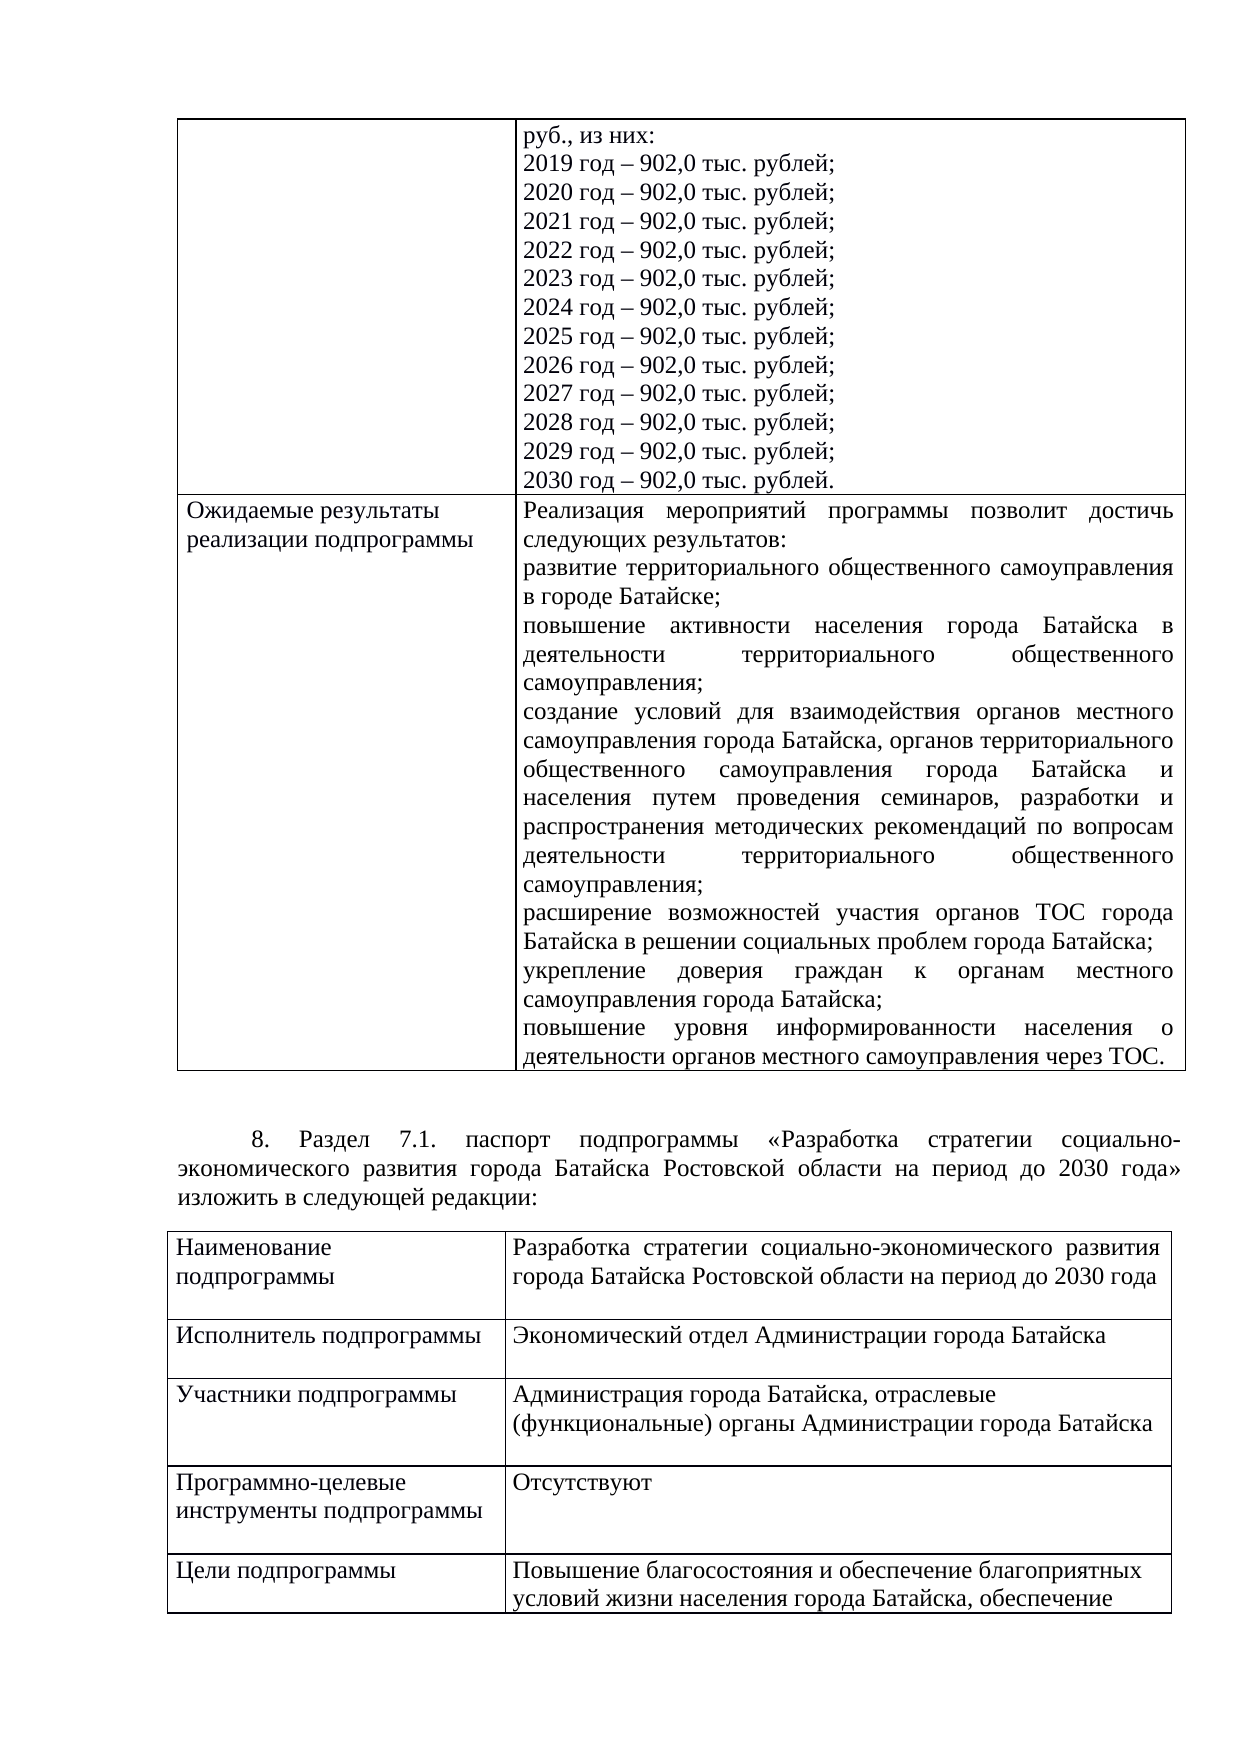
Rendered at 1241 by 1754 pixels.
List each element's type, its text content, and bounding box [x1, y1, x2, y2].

table_cell Реализация мероприятий программы позволит достичь следующих результатов: развитие территориального общественного самоуправления в городе Батайске; повышение активности населения города Батайска в деятельности территориального общественного самоуправления; создание условий для взаимодействия органов местного самоуправления города Батайска, органов территориального общественного самоуправления города Батайска и населения путем проведения семинаров, разработки и распространения методических рекомендаций по вопросам деятельности территориального общественного самоуправления; расширение возможностей участия органов ТОС города Батайска в решении социальных проблем города Батайска; укрепление доверия граждан к органам местного самоуправления города Батайска; повышение уровня информированности населения о деятельности органов местного самоуправления через ТОС. [517, 495, 1185, 1070]
table_cell Ожидаемые результаты реализации подпрограммы [178, 495, 515, 1070]
table_cell Отсутствуют [506, 1467, 1171, 1553]
table_header Наименование подпрограммы [168, 1232, 505, 1318]
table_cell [517, 120, 1185, 493]
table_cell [506, 1555, 1171, 1612]
table_header Разработка стратегии социально-экономического развития города Батайска Ростовской области на период до 2030 года [506, 1232, 1171, 1318]
table_cell Участники подпрограммы [168, 1379, 505, 1465]
table_cell Программно-целевые инструменты подпрограммы [168, 1467, 505, 1553]
table_cell Исполнитель подпрограммы [168, 1320, 505, 1377]
table_cell Администрация города Батайска, отраслевые (функциональные) органы Администрации города Батайска [506, 1379, 1171, 1465]
text 8. Раздел 7.1. паспорт подпрограммы «Разработка стратегии социально-экономического развития города Батайска Ростовской области на период до 2030 года» изложить в следующей редакции: [177, 1124, 1181, 1210]
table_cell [178, 120, 515, 493]
table_cell Цели подпрограммы [168, 1555, 505, 1612]
table_cell Экономический отдел Администрации города Батайска [506, 1320, 1171, 1377]
